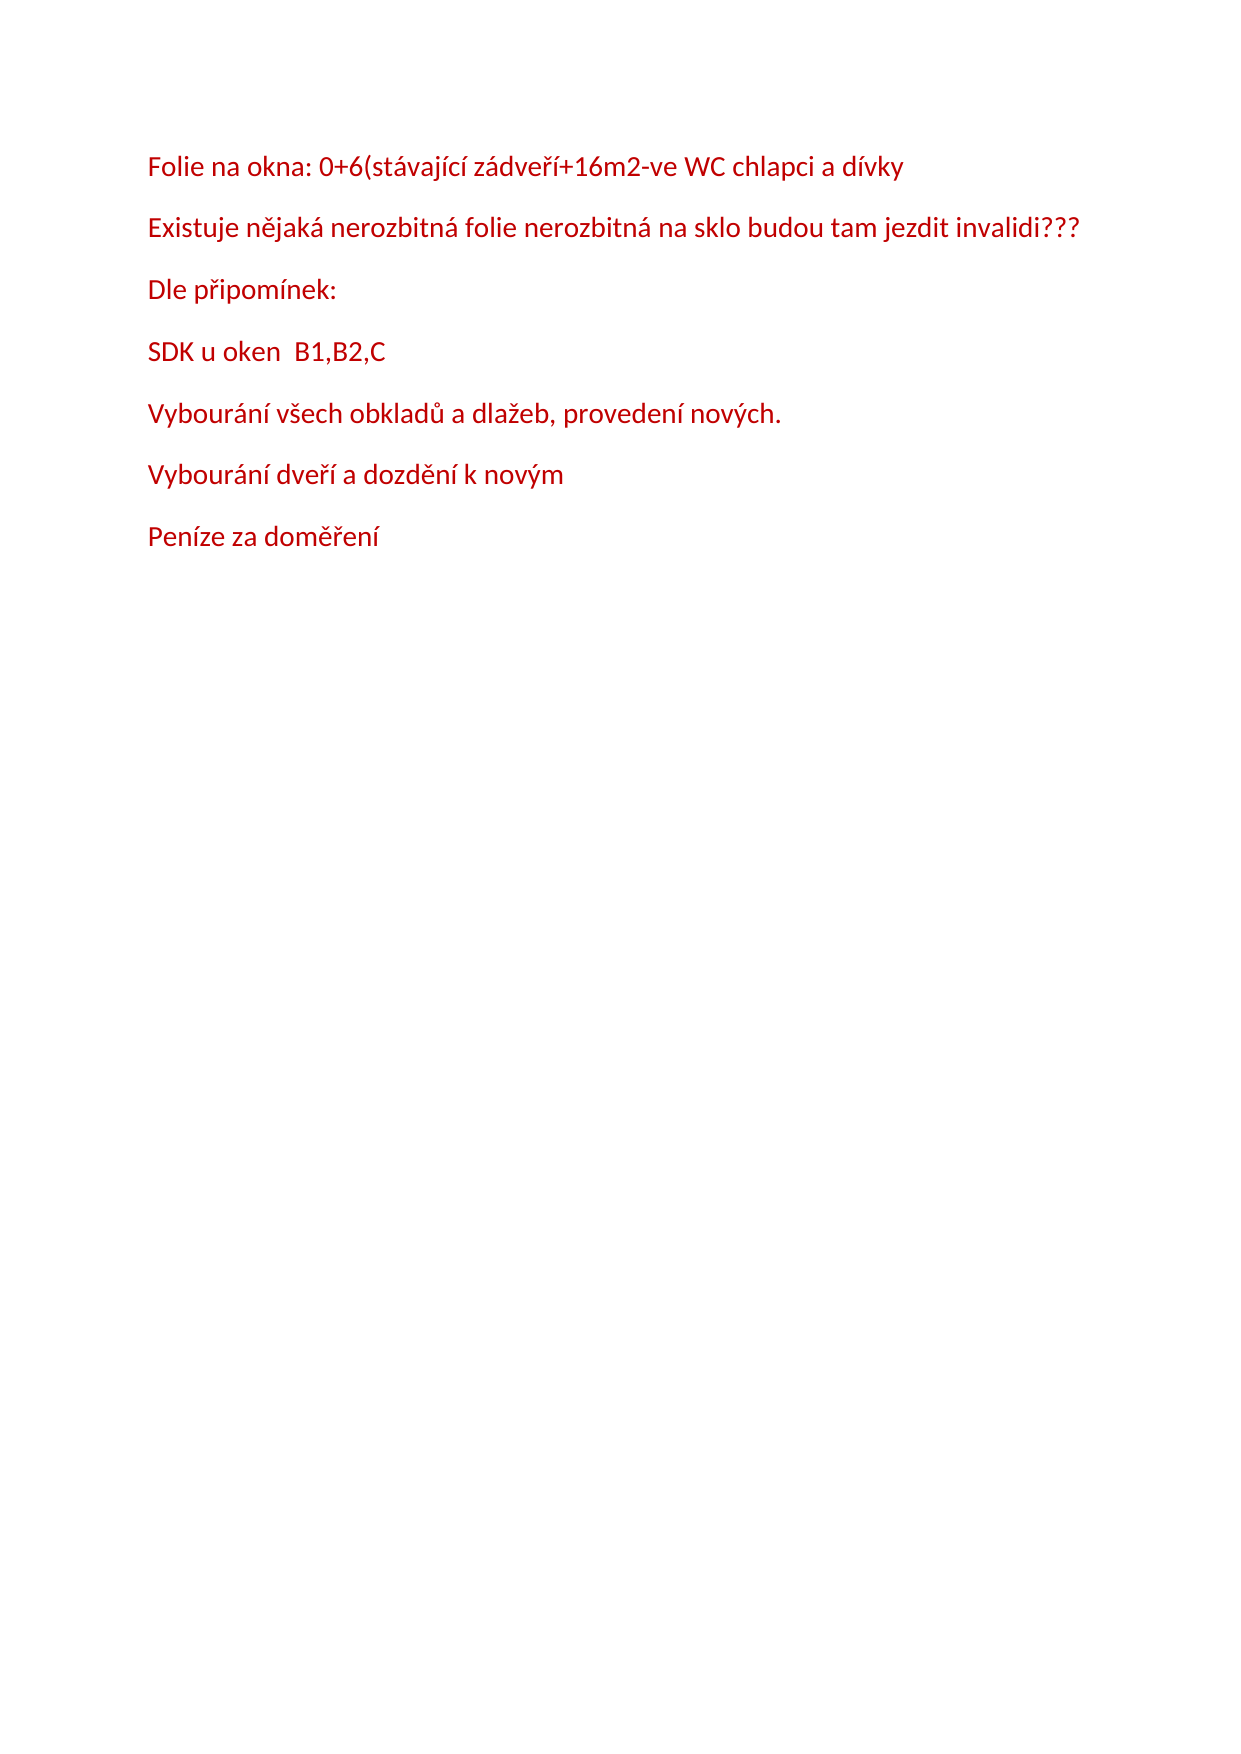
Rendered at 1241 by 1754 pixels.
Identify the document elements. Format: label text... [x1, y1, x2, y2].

text Vybourání všech obkladů a dlažeb, provedení nových. [148, 395, 1093, 430]
text SDK u oken B1,B2,C [148, 333, 1093, 368]
text Peníze za doměření [148, 518, 1093, 554]
text Vybourání dveří a dozdění k novým [148, 456, 1093, 492]
text Folie na okna: 0+6(stávající zádveří+16m2-ve WC chlapci a dívky [148, 148, 1093, 183]
text Dle připomínek: [148, 271, 1093, 307]
text Existuje nějaká nerozbitná folie nerozbitná na sklo budou tam jezdit invalidi??? [148, 209, 1093, 245]
